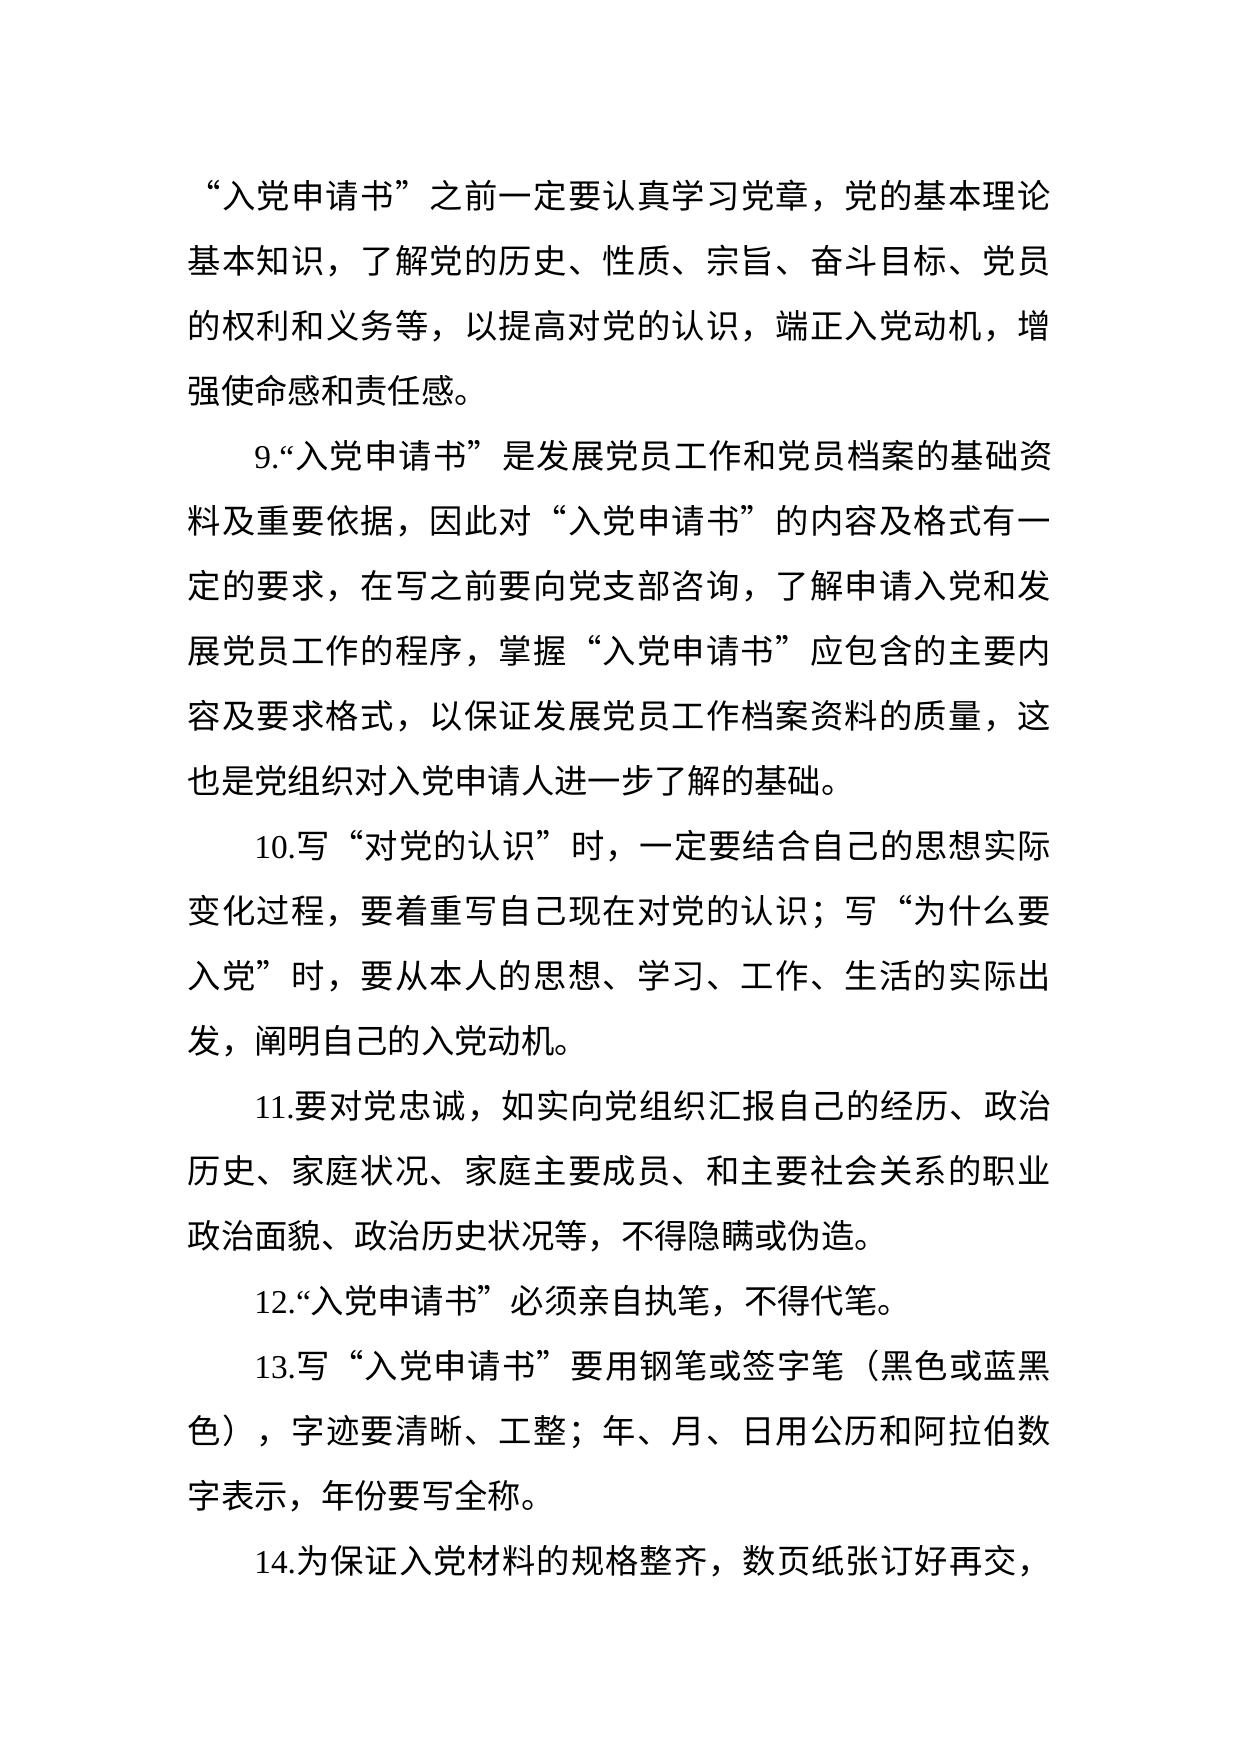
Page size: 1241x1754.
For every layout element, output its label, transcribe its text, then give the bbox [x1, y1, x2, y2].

list 写“入党申请书”要用钢笔或签字笔（黑色或蓝黑色），字迹要清晰、工整；年、月、日用公历和阿拉伯数字表示，年份要写全称。 [187, 1332, 1053, 1527]
list 要对党忠诚，如实向党组织汇报自己的经历、政治历史、家庭状况、家庭主要成员、和主要社会关系的职业、政治面貌、政治历史状况等，不得隐瞒或伪造。 [187, 1072, 1053, 1267]
list “入党申请书”必须亲自执笔，不得代笔。 [187, 1267, 1053, 1332]
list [187, 1527, 1053, 1592]
list 写“对党的认识”时，一定要结合自己的思想实际变化过程，要着重写自己现在对党的认识；写“为什么要入党”时，要从本人的思想、学习、工作、生活的实际出发，阐明自己的入党动机。 [187, 812, 1053, 1072]
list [187, 162, 1053, 422]
list “入党申请书”是发展党员工作和党员档案的基础资料及重要依据，因此对“入党申请书”的内容及格式有一定的要求，在写之前要向党支部咨询，了解申请入党和发展党员工作的程序，掌握“入党申请书”应包含的主要内容及要求格式，以保证发展党员工作档案资料的质量，这也是党组织对入党申请人进一步了解的基础。 [187, 422, 1053, 812]
